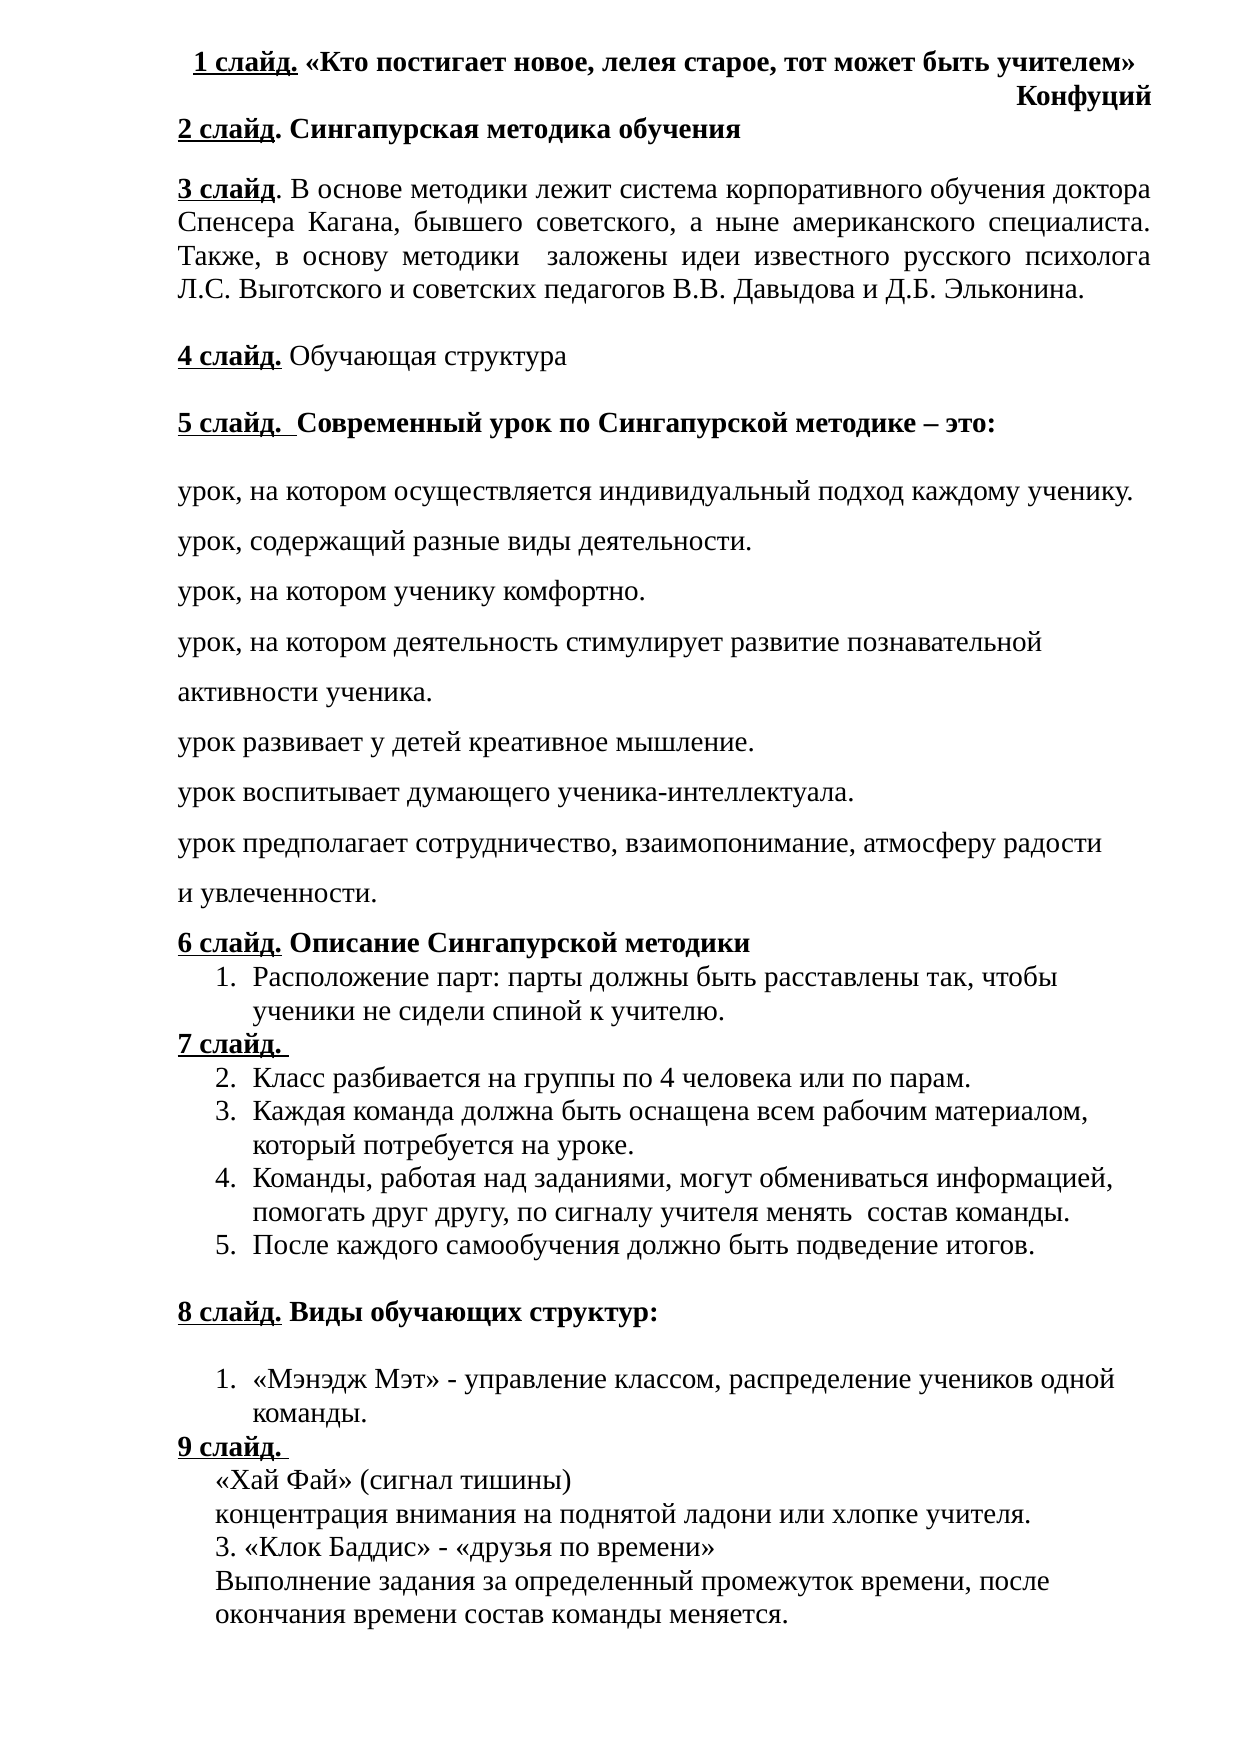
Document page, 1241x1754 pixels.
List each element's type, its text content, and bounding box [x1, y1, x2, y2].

text урок предполагает сотрудничество, взаимопонимание, атмосферу радости и увлеченности. [177, 825, 1152, 909]
text 3. «Клок Баддис» - «друзья по времени» [215, 1529, 1152, 1563]
text урок, на котором ученику комфортно. [177, 573, 1152, 607]
list Команды, работая над заданиями, могут обмениваться информацией, помогать друг другу, по сигналу учителя менять состав команды. [215, 1160, 1152, 1227]
text 7 слайд. [177, 1026, 1152, 1060]
list «Мэнэдж Мэт» - управление классом, распределение учеников одной команды. [215, 1362, 1152, 1429]
text 8 слайд. Виды обучающих структур: [177, 1294, 1152, 1328]
list После каждого самообучения должно быть подведение итогов. [215, 1227, 1152, 1261]
text 6 слайд. Описание Сингапурской методики [177, 926, 1152, 959]
text 2 слайд. Сингапурская методика обучения [177, 111, 1152, 145]
text урок, на котором осуществляется индивидуальный подход каждому ученику. [177, 473, 1152, 506]
text урок развивает у детей креативное мышление. [177, 724, 1152, 758]
list Каждая команда должна быть оснащена всем рабочим материалом, который потребуется на уроке. [215, 1093, 1152, 1160]
list Расположение парт: парты должны быть расставлены так, чтобы ученики не сидели спиной к учителю. [215, 959, 1152, 1026]
text урок, содержащий разные виды деятельности. [177, 523, 1152, 557]
text 1 слайд. «Кто постигает новое, лелея старое, тот может быть учителем» [177, 44, 1152, 78]
text концентрация внимания на поднятой ладони или хлопке учителя. [215, 1496, 1152, 1529]
text 5 слайд. Современный урок по Сингапурской методике – это: [177, 406, 1152, 439]
text 4 слайд. Обучающая структура [177, 338, 1152, 372]
text «Хай Фай» (сигнал тишины) [215, 1462, 1152, 1496]
text Конфуций [177, 78, 1152, 111]
list Класс разбивается на группы по 4 человека или по парам. [215, 1060, 1152, 1093]
text 3 слайд. В основе методики лежит система корпоративного обучения доктора Спенсера Кагана, бывшего советского, а ныне американского специалиста. Также, в основу методики заложены идеи известного русского психолога Л.С. Выготского и советских педагогов В.В. Давыдова и Д.Б. Эльконина. [177, 171, 1152, 305]
text урок воспитывает думающего ученика-интеллектуала. [177, 774, 1152, 808]
text 9 слайд. [177, 1429, 1152, 1462]
text урок, на котором деятельность стимулирует развитие познавательной активности ученика. [177, 624, 1152, 707]
text Выполнение задания за определенный промежуток времени, после окончания времени состав команды меняется. [215, 1563, 1152, 1630]
